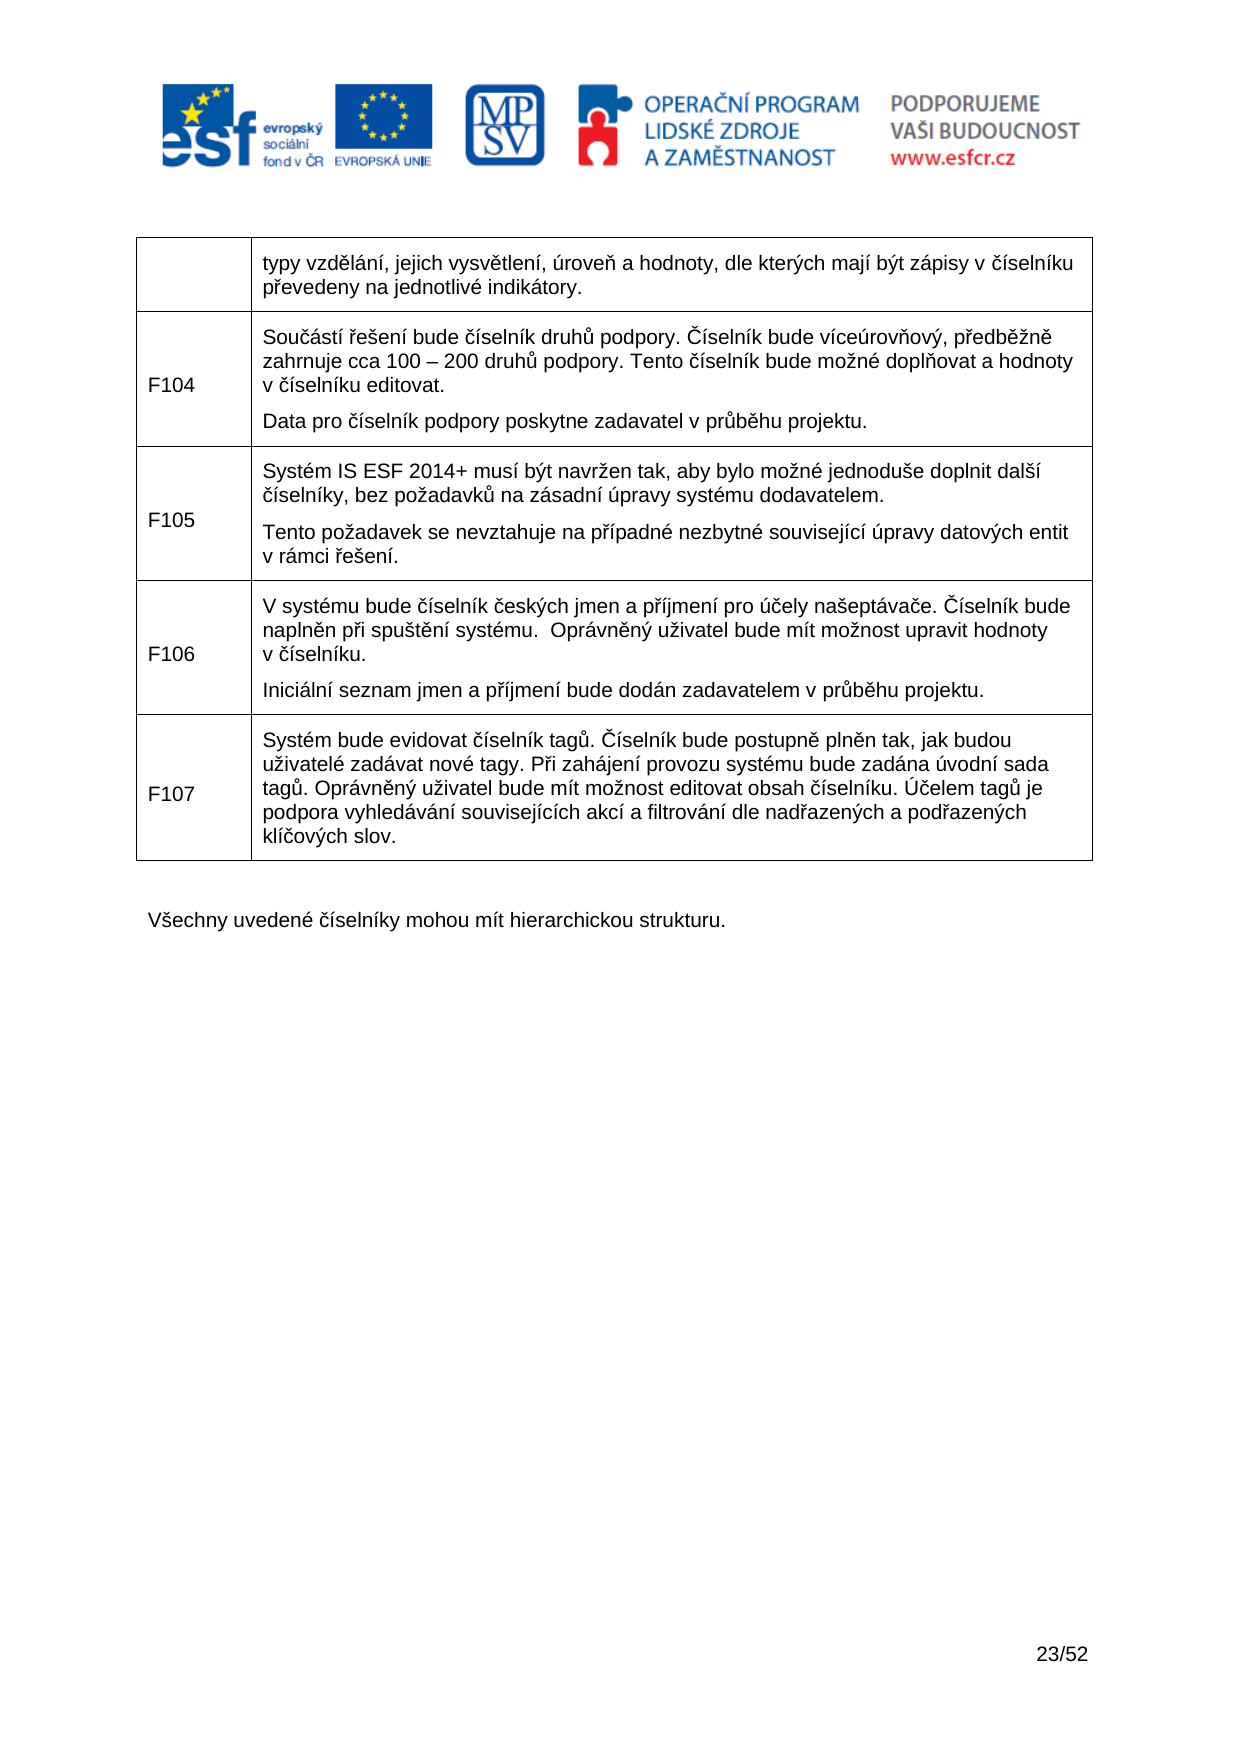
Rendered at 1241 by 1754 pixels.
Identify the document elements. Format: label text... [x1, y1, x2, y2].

table_cell Systém IS ESF 2014+ musí být navržen tak, aby bylo možné jednoduše doplnit další číselníky, bez požadavků na zásadní úpravy systému dodavatelem. Tento požadavek se nevztahuje na případné nezbytné související úpravy datových entit v rámci řešení. [252, 447, 1092, 580]
table_cell [137, 238, 251, 311]
table_cell [137, 447, 251, 580]
table_cell [137, 581, 251, 714]
table_cell Součástí řešení bude číselník druhů podpory. Číselník bude víceúrovňový, předběžně zahrnuje cca 100 – 200 druhů podpory. Tento číselník bude možné doplňovat a hodnoty v číselníku editovat. Data pro číselník podpory poskytne zadavatel v průběhu projektu. [252, 312, 1092, 446]
table_cell V systému bude číselník českých jmen a příjmení pro účely našeptávače. Číselník bude naplněn při spuštění systému. Oprávněný uživatel bude mít možnost upravit hodnoty v číselníku. Iniciální seznam jmen a příjmení bude dodán zadavatelem v průběhu projektu. [252, 581, 1092, 714]
text Všechny uvedené číselníky mohou mít hierarchickou strukturu. [148, 903, 1093, 932]
table_cell [137, 312, 251, 446]
table_cell Systém bude evidovat číselník tagů. Číselník bude postupně plněn tak, jak budou uživatelé zadávat nové tagy. Při zahájení provozu systému bude zadána úvodní sada tagů. Oprávněný uživatel bude mít možnost editovat obsah číselníku. Účelem tagů je podpora vyhledávání souvisejících akcí a filtrování dle nadřazených a podřazených klíčových slov. [252, 715, 1092, 860]
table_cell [252, 238, 1092, 311]
table_cell [137, 715, 251, 860]
